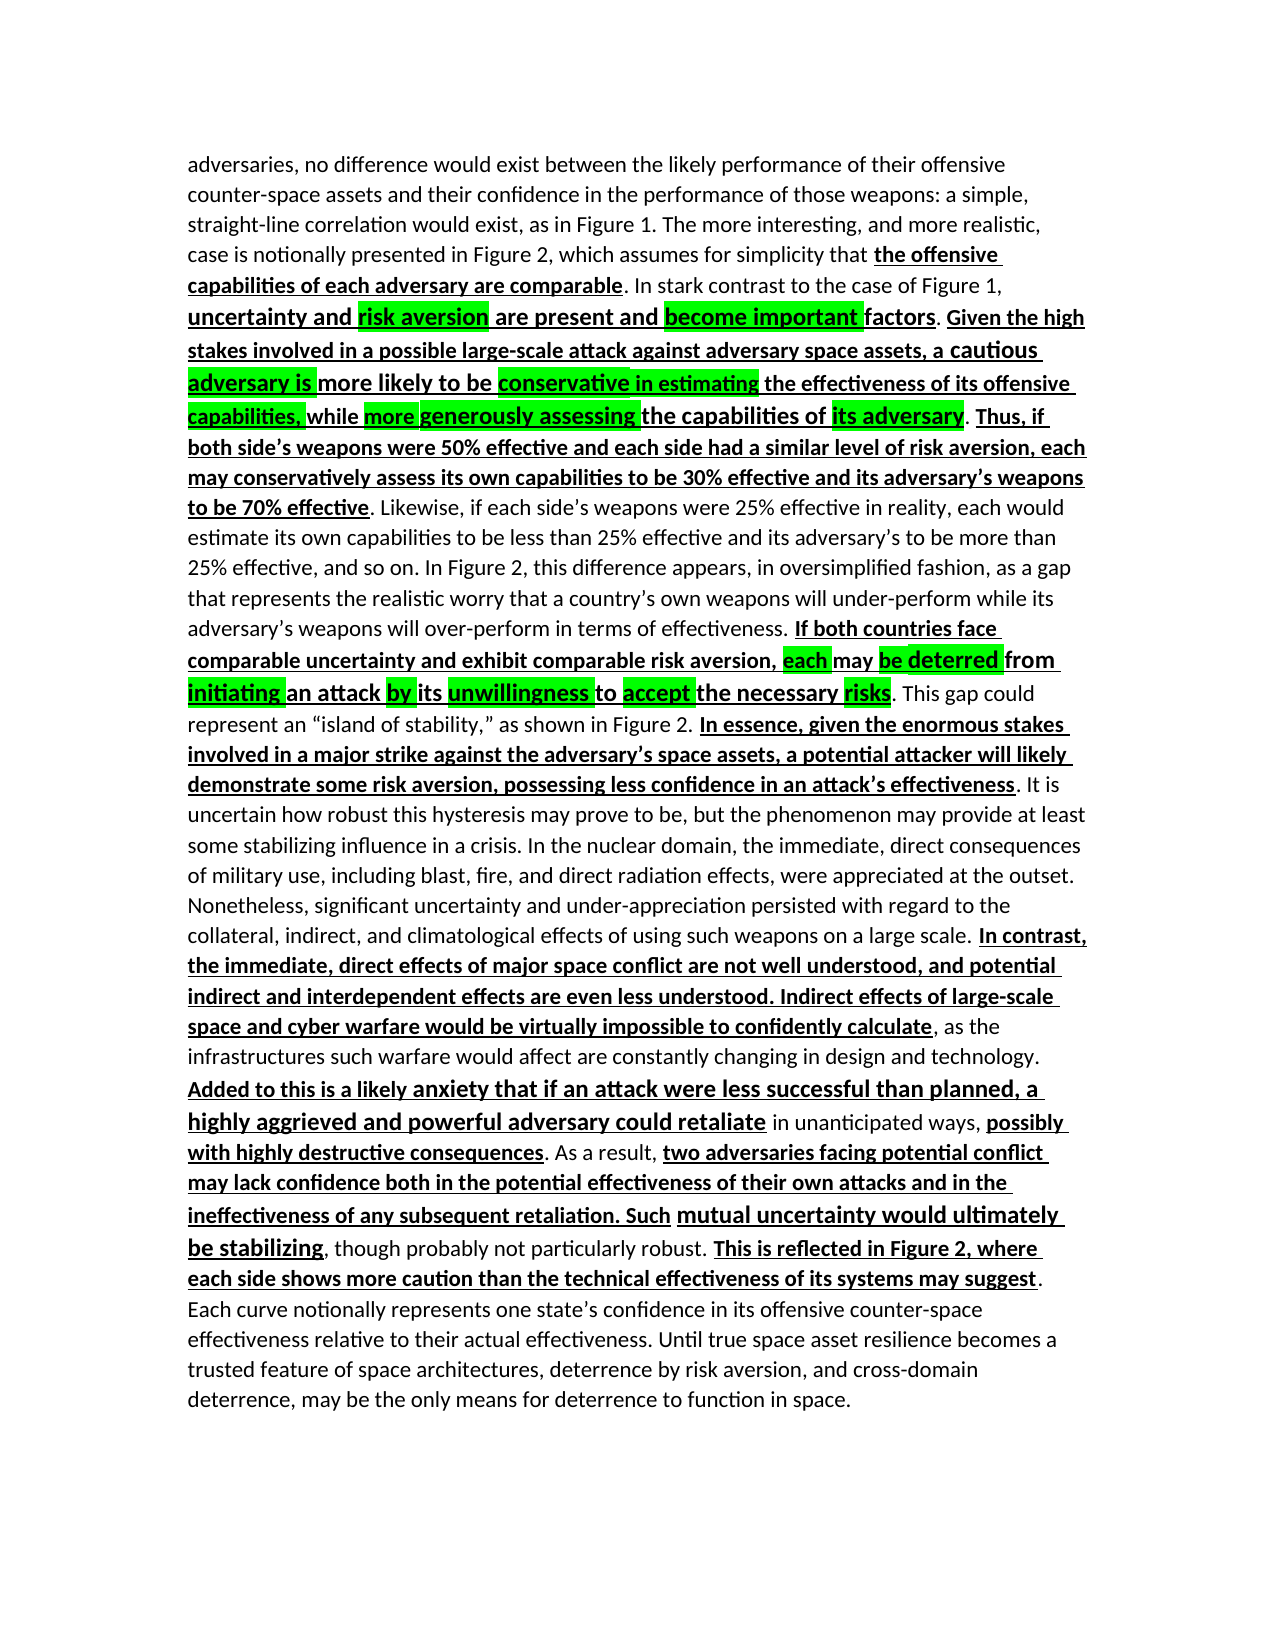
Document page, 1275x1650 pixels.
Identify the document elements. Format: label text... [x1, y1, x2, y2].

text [187, 150, 1087, 457]
